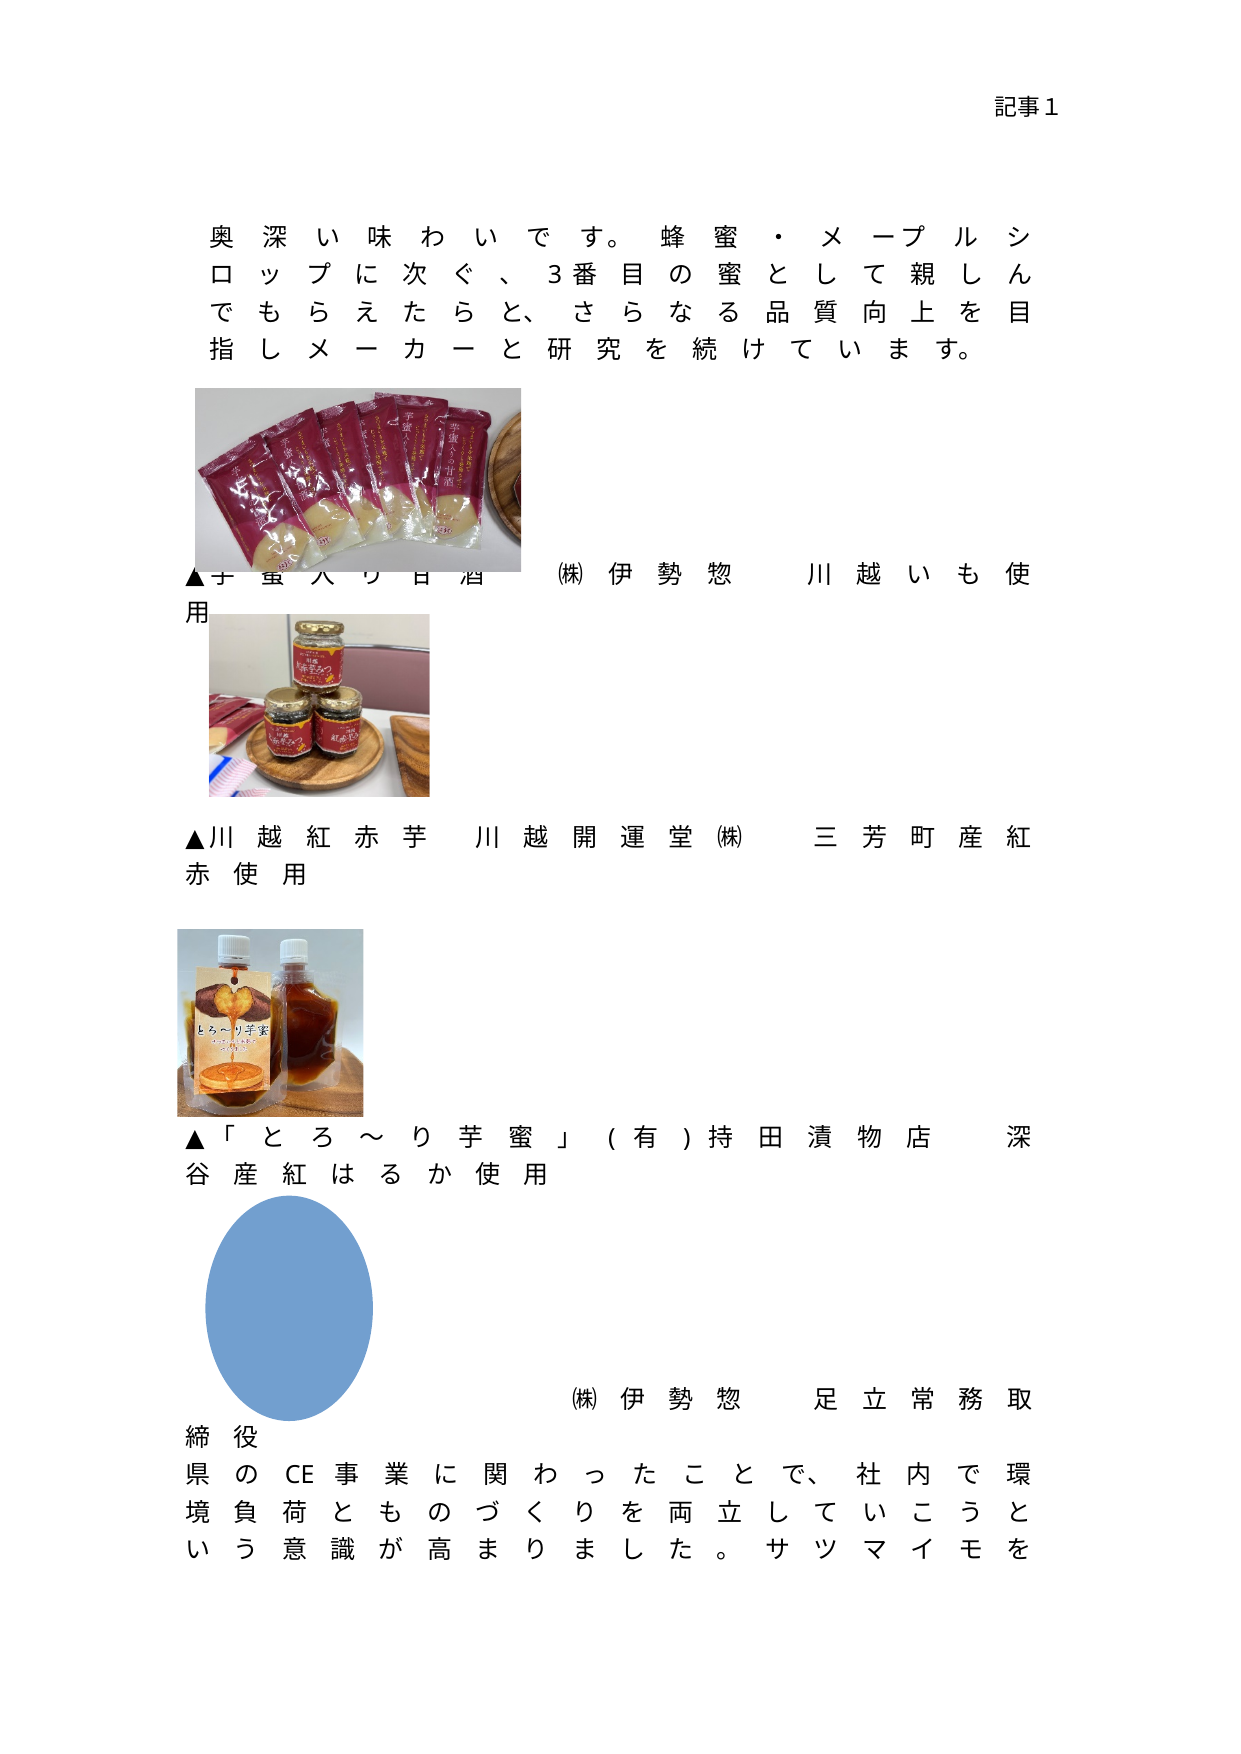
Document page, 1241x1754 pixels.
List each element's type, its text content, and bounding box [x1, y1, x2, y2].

picture [177, 929, 364, 1117]
picture [205, 1195, 373, 1421]
picture [195, 388, 522, 572]
text ㈱伊勢惣 足立常務取締役 [185, 1379, 1055, 1454]
text ▲川越紅赤芋 川越開運堂㈱ 三芳町産紅赤使用 [185, 817, 1055, 892]
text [207, 217, 1055, 367]
picture [209, 614, 429, 797]
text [185, 1454, 1055, 1567]
text ▲芋蜜入り甘酒 ㈱伊勢惣 川越いも使用 [185, 554, 1055, 629]
text ▲「とろ～り芋蜜」(有)持田漬物店 深谷産紅はるか使用 [185, 1117, 1055, 1192]
